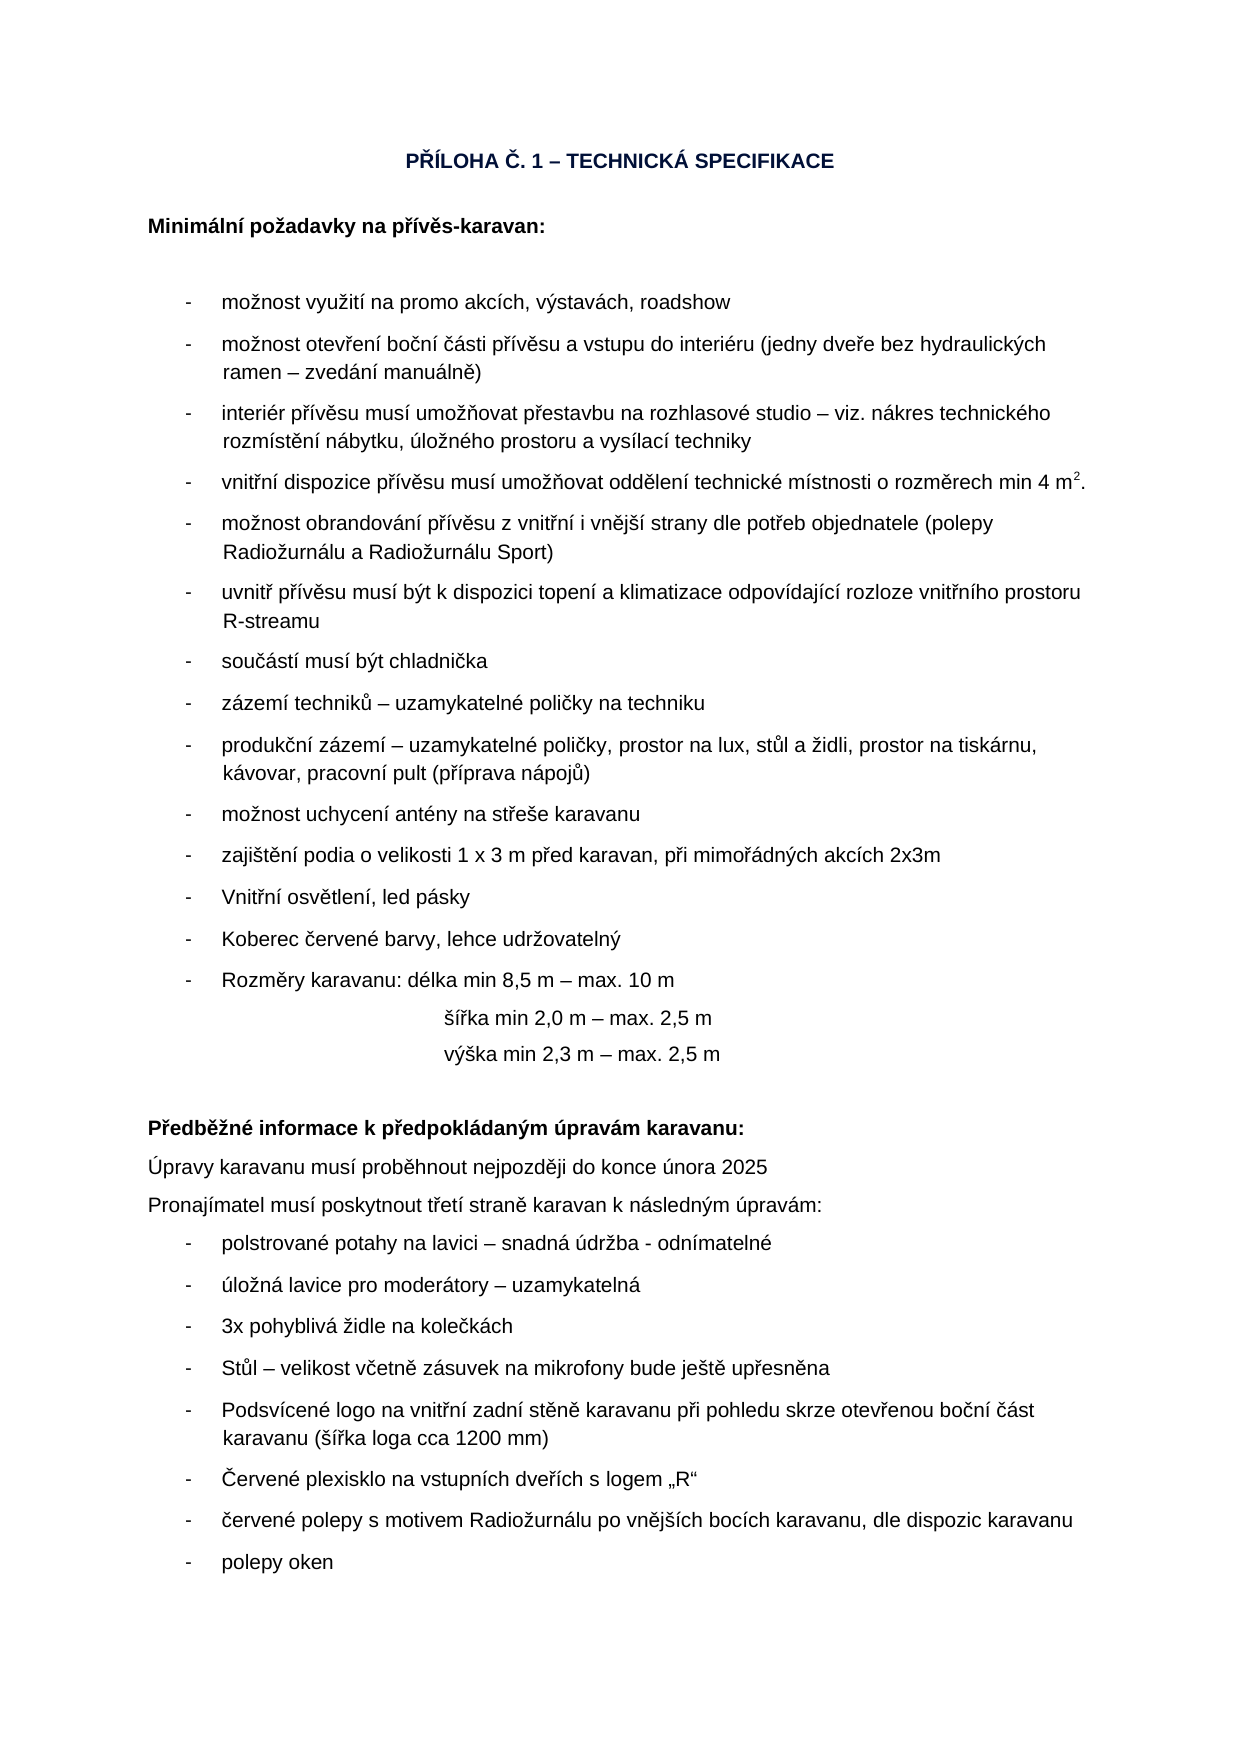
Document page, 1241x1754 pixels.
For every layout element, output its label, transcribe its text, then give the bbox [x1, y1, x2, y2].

list Koberec červené barvy, lehce udržovatelný [185, 926, 1093, 951]
list vnitřní dispozice přívěsu musí umožňovat oddělení technické místnosti o rozměrech min 4 m2. [185, 469, 1093, 494]
text Minimální požadavky na přívěs-karavan: [148, 212, 1093, 238]
list polstrované potahy na lavici – snadná údržba - odnímatelné [185, 1230, 1093, 1256]
list červené polepy s motivem Radiožurnálu po vnějších bocích karavanu, dle dispozic karavanu [185, 1508, 1093, 1533]
list zázemí techniků – uzamykatelné poličky na techniku [185, 690, 1093, 716]
list možnost využití na promo akcích, výstavách, roadshow [185, 289, 1093, 315]
list uvnitř přívěsu musí být k dispozici topení a klimatizace odpovídající rozloze vnitřního prostoru R-streamu [185, 579, 1093, 632]
list možnost uchycení antény na střeše karavanu [185, 801, 1093, 826]
list polepy oken [185, 1549, 1093, 1575]
list Stůl – velikost včetně zásuvek na mikrofony bude ještě upřesněna [185, 1355, 1093, 1381]
list Červené plexisklo na vstupních dveřích s logem „R“ [185, 1466, 1093, 1491]
text Úpravy karavanu musí proběhnout nejpozději do konce února 2025 [148, 1153, 1093, 1179]
text PŘÍLOHA Č. 1 – TECHNICKÁ SPECIFIKACE [148, 148, 1093, 174]
list úložná lavice pro moderátory – uzamykatelná [185, 1272, 1093, 1297]
list možnost otevření boční části přívěsu a vstupu do interiéru (jedny dveře bez hydraulických ramen – zvedání manuálně) [185, 331, 1093, 384]
list součástí musí být chladnička [185, 648, 1093, 674]
list možnost obrandování přívěsu z vnitřní i vnější strany dle potřeb objednatele (polepy Radiožurnálu a Radiožurnálu Sport) [185, 511, 1093, 563]
list produkční zázemí – uzamykatelné poličky, prostor na lux, stůl a židli, prostor na tiskárnu, kávovar, pracovní pult (příprava nápojů) [185, 732, 1093, 785]
text výška min 2,3 m – max. 2,5 m [295, 1042, 1093, 1066]
text šířka min 2,0 m – max. 2,5 m [295, 1005, 1093, 1029]
list Vnitřní osvětlení, led pásky [185, 884, 1093, 909]
list 3x pohyblivá židle na kolečkách [185, 1314, 1093, 1339]
list Rozměry karavanu: délka min 8,5 m – max. 10 m [185, 967, 1093, 993]
text Předběžné informace k předpokládaným úpravám karavanu: [148, 1115, 1093, 1141]
list zajištění podia o velikosti 1 x 3 m před karavan, při mimořádných akcích 2x3m [185, 842, 1093, 868]
list Podsvícené logo na vnitřní zadní stěně karavanu při pohledu skrze otevřenou boční část karavanu (šířka loga cca 1200 mm) [185, 1397, 1093, 1450]
text Pronajímatel musí poskytnout třetí straně karavan k následným úpravám: [148, 1192, 1093, 1218]
list interiér přívěsu musí umožňovat přestavbu na rozhlasové studio – viz. nákres technického rozmístění nábytku, úložného prostoru a vysílací techniky [185, 400, 1093, 453]
